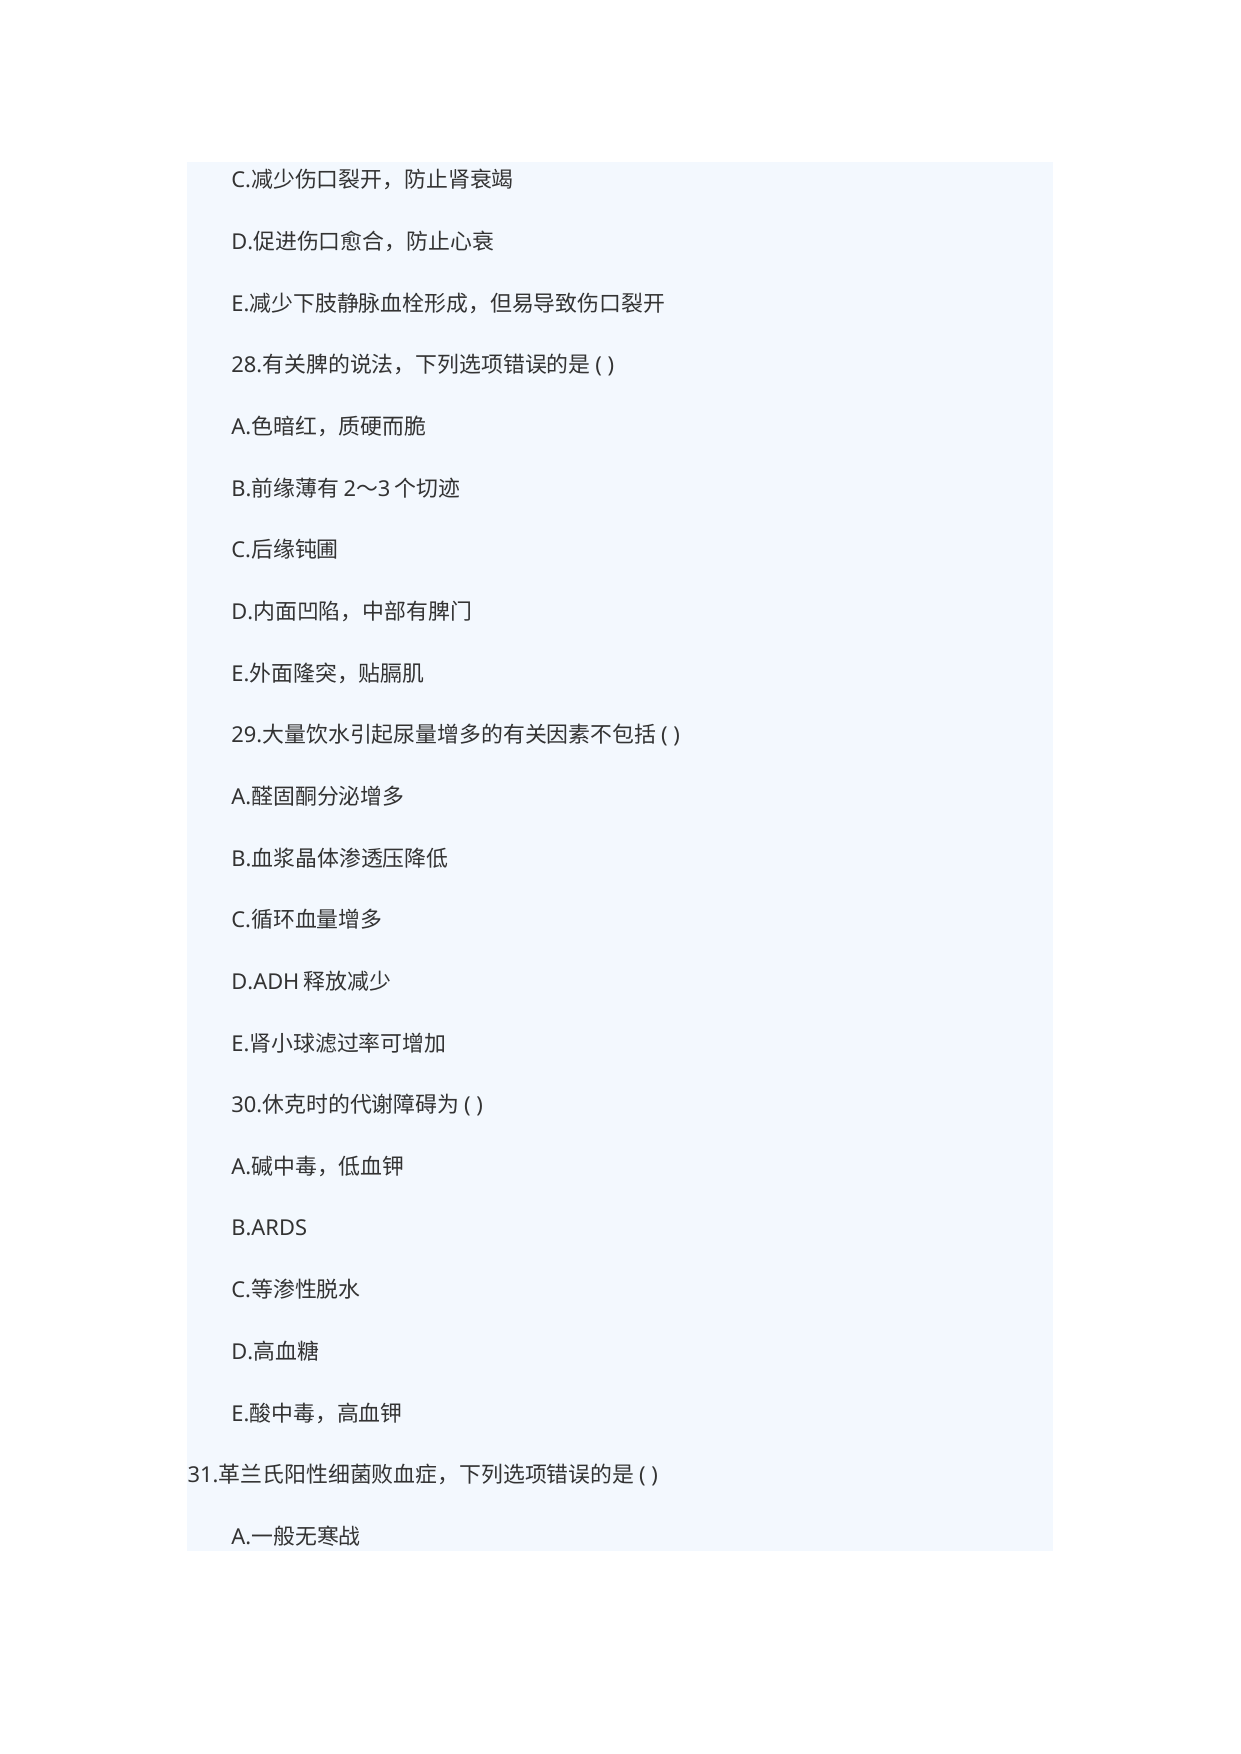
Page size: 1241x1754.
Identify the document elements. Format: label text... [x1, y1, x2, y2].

text C.循环血量增多 [187, 902, 1053, 934]
text D.ADH释放减少 [187, 964, 1053, 996]
text E.减少下肢静脉血栓形成，但易导致伤口裂开 [187, 285, 1053, 318]
text A.一般无寒战 [187, 1519, 1053, 1551]
text C.后缘钝圃 [187, 532, 1053, 564]
text A.色暗红，质硬而脆 [187, 409, 1053, 441]
text 29.大量饮水引起尿量增多的有关因素不包括 ( ) [187, 717, 1053, 749]
text B.前缘薄有2～3个切迹 [187, 470, 1053, 503]
text 31.革兰氏阳性细菌败血症，下列选项错误的是 ( ) [187, 1457, 1053, 1489]
text D.促进伤口愈合，防止心衰 [187, 224, 1053, 256]
text E.外面隆突，贴膈肌 [187, 655, 1053, 688]
text B.血浆晶体渗透压降低 [187, 840, 1053, 873]
text D.高血糖 [187, 1334, 1053, 1366]
text C.减少伤口裂开，防止肾衰竭 [187, 162, 1053, 194]
text E.肾小球滤过率可增加 [187, 1025, 1053, 1058]
text A.碱中毒，低血钾 [187, 1149, 1053, 1181]
text 30.休克时的代谢障碍为 ( ) [187, 1087, 1053, 1119]
text B.ARDS [187, 1210, 1053, 1243]
text D.内面凹陷，中部有脾门 [187, 594, 1053, 626]
text A.醛固酮分泌增多 [187, 779, 1053, 811]
text E.酸中毒，高血钾 [187, 1395, 1053, 1428]
text 28.有关脾的说法，下列选项错误的是 ( ) [187, 347, 1053, 379]
text C.等渗性脱水 [187, 1272, 1053, 1304]
